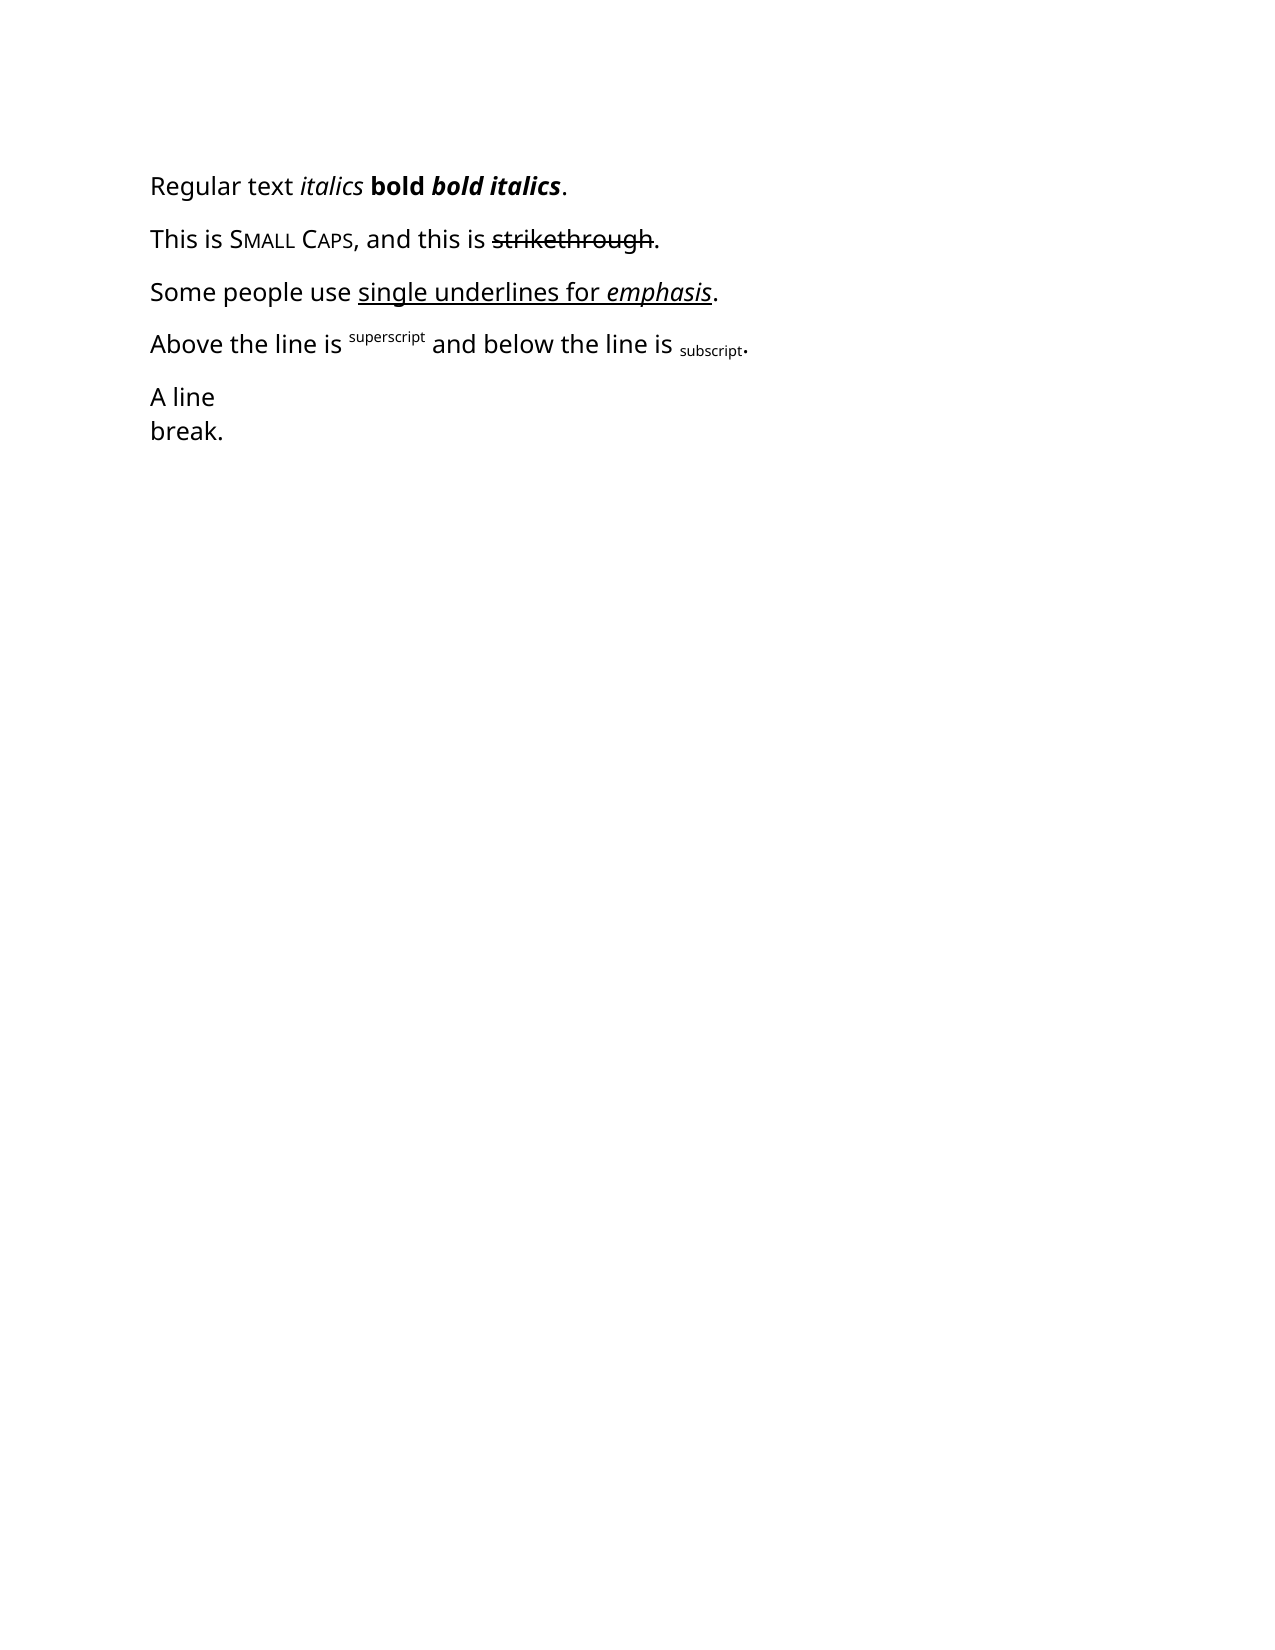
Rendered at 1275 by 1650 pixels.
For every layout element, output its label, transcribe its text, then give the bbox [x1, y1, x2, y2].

text Above the line is superscript and below the line is subscript. [150, 327, 1125, 361]
text Regular text italics bold bold italics. [150, 169, 1125, 203]
text Some people use single underlines for emphasis. [150, 274, 1125, 308]
text A line break. [150, 380, 1125, 448]
text This is Small Caps, and this is strikethrough. [150, 222, 1125, 256]
